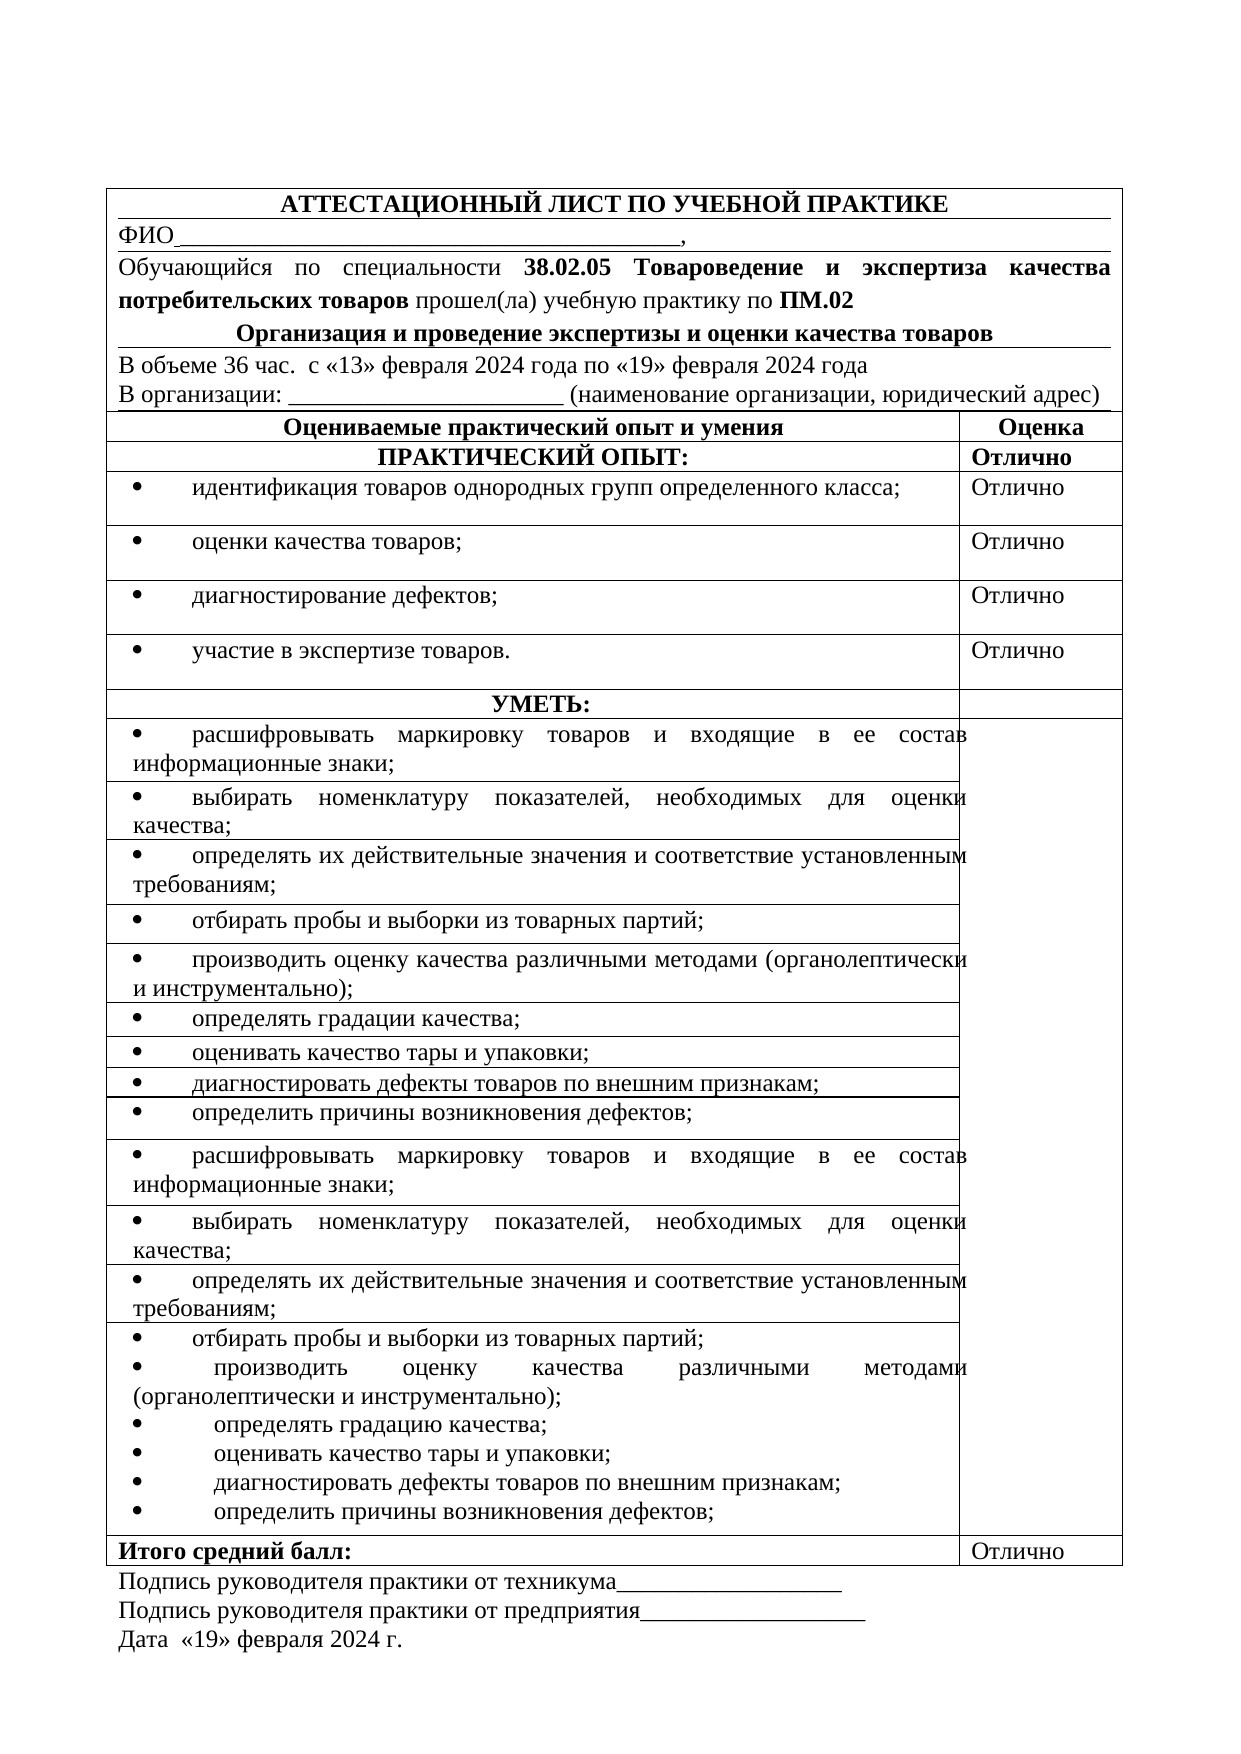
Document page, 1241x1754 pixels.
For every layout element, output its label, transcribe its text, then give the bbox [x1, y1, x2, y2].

table_cell диагностировать дефекты товаров по внешним признакам; [107, 1068, 959, 1096]
table_cell Отлично [960, 635, 1122, 688]
table_cell Отлично [960, 472, 1122, 525]
table_cell УМЕТЬ: [107, 690, 959, 718]
table_cell расшифровывать маркировку товаров и входящие в ее состав информационные знаки; [107, 1140, 959, 1205]
table_cell участие в экспертизе товаров. [107, 635, 959, 688]
table_cell производить оценку качества различными методами (органолептически и инструментально); [107, 944, 959, 1002]
table_cell отбирать пробы и выборки из товарных партий; [107, 905, 959, 943]
table_cell определить причины возникновения дефектов; [107, 1098, 959, 1139]
table_cell Отлично [960, 442, 1122, 471]
table_cell выбирать номенклатуру показателей, необходимых для оценки качества; [107, 782, 959, 839]
table_cell оценки качества товаров; [107, 526, 959, 579]
text Подпись руководителя практики от предприятия__________________ [118, 1595, 1181, 1624]
table_cell ПРАКТИЧЕСКИЙ ОПЫТ: [107, 442, 959, 471]
table_cell [960, 690, 1122, 718]
table_cell отбирать пробы и выборки из товарных партий; производить оценку качества различными методами (органолептически и инструментально); определять градацию качества; оценивать качество тары и упаковки; диагностировать дефекты товаров по внешним признакам; определить причины возникновения дефектов; [107, 1323, 959, 1535]
table_cell диагностирование дефектов; [107, 581, 959, 634]
text Дата «19» февраля 2024 г. [118, 1624, 1181, 1652]
table_cell идентификация товаров однородных групп определенного класса; [107, 472, 959, 525]
text Подпись руководителя практики от техникума__________________ [118, 1566, 1181, 1595]
table_cell расшифровывать маркировку товаров и входящие в ее состав информационные знаки; [107, 719, 959, 781]
table_cell определять их действительные значения и соответствие установленным требованиям; [107, 1265, 959, 1322]
table_cell Отлично [960, 1536, 1122, 1565]
table_cell Оцениваемые практический опыт и умения [107, 412, 959, 441]
table_cell оценивать качество тары и упаковки; [107, 1037, 959, 1067]
table_cell Отлично [960, 526, 1122, 579]
table_header АТТЕСТАЦИОННЫЙ ЛИСТ ПО УЧЕБНОЙ ПРАКТИКЕ ФИО ________________________________________, Обучающийся по специальности 38.02.05 Товароведение и экспертиза качества потребительских товаров прошел(ла) учебную практику по ПМ.02 Организация и проведение экспертизы и оценки качества товаров В объеме 36 час. с «13» февраля 2024 года по «19» февраля 2024 года В организации: ______________________ (наименование организации, юридический адрес) [107, 189, 1122, 411]
table_cell определять их действительные значения и соответствие установленным требованиям; [107, 840, 959, 904]
table_cell Оценка [960, 412, 1122, 441]
table_cell определять градации качества; [107, 1003, 959, 1036]
table_cell Итого средний балл: [107, 1536, 959, 1565]
table_cell выбирать номенклатуру показателей, необходимых для оценки качества; [107, 1206, 959, 1264]
table_cell [960, 719, 1122, 1535]
table_cell Отлично [960, 581, 1122, 634]
